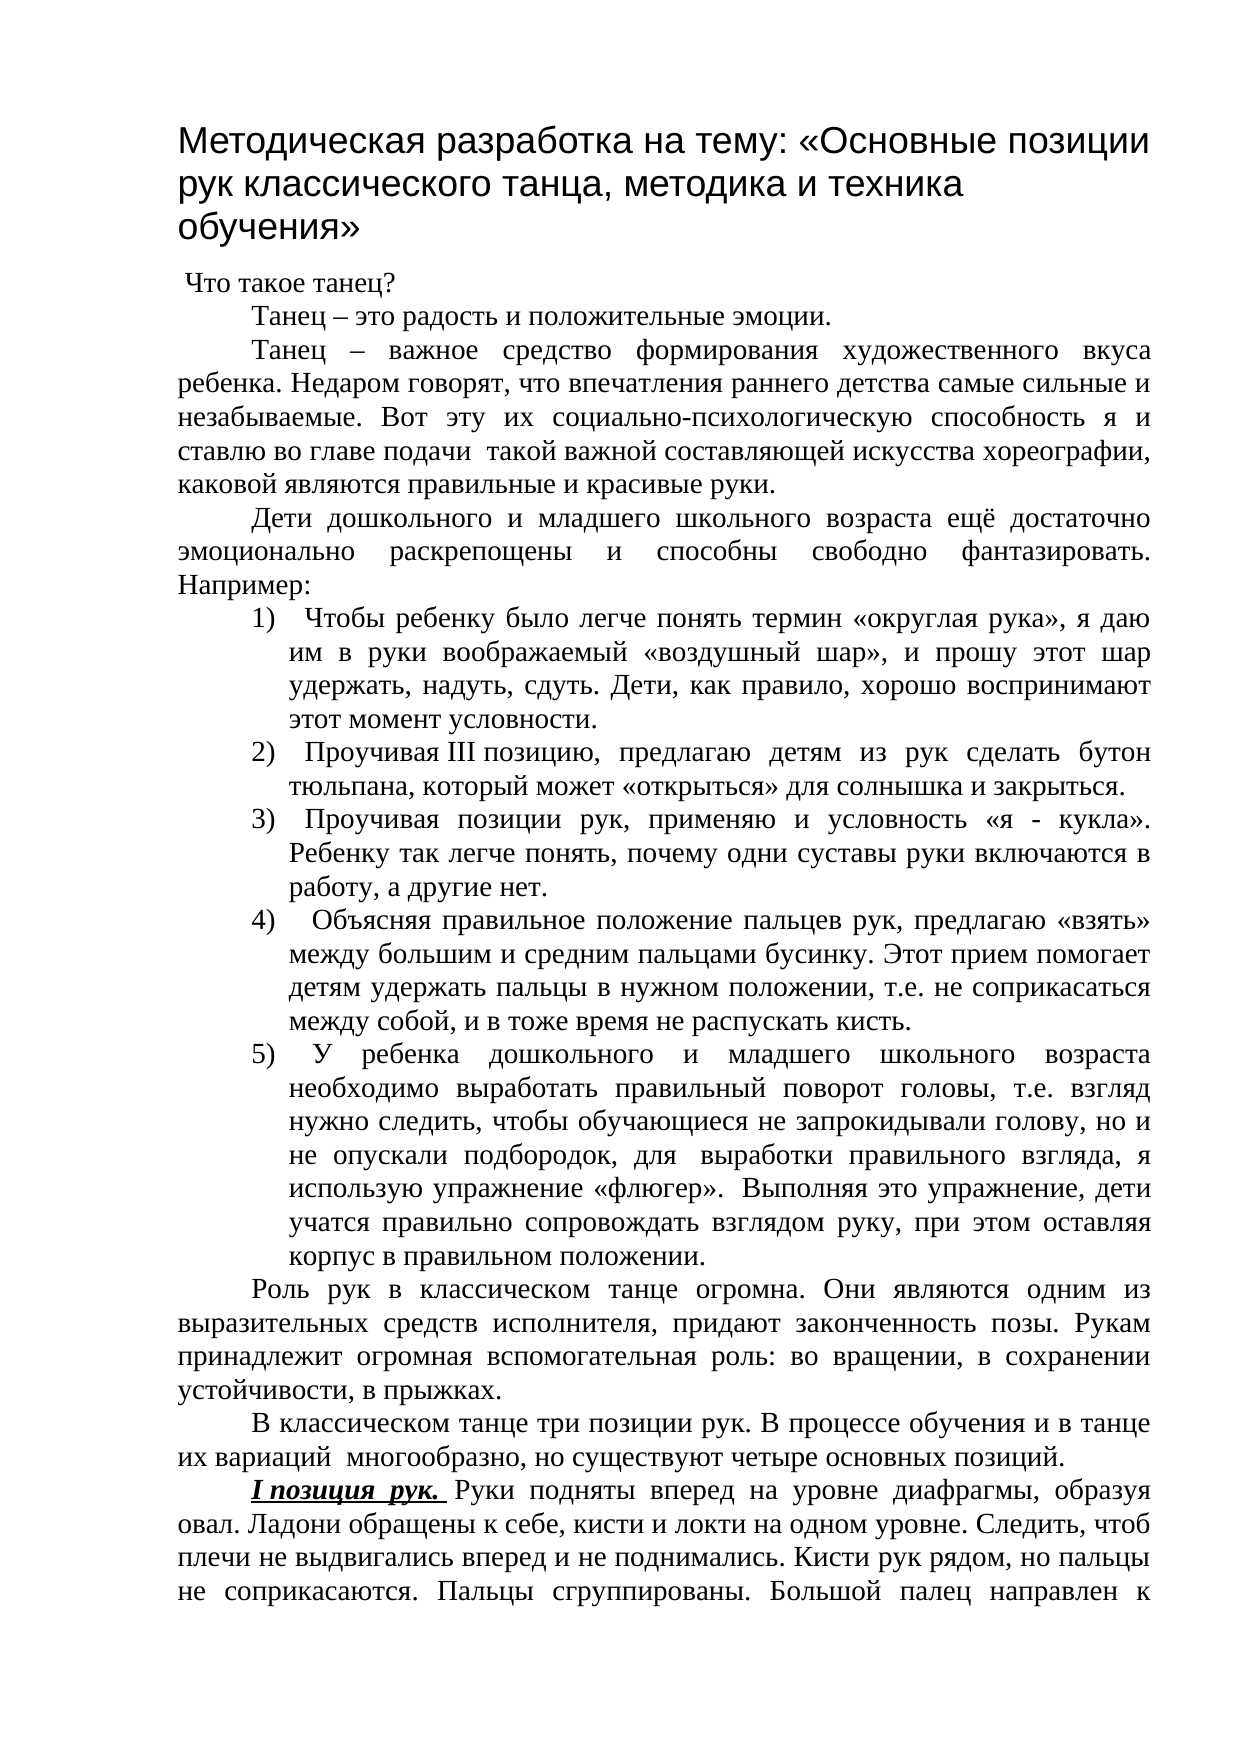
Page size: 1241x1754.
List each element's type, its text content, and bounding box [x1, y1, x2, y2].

text 1) Чтобы ребенку было легче понять термин «округлая рука», я даю им в руки воображаемый «воздушный шар», и прошу этот шар удержать, надуть, сдуть. Дети, как правило, хорошо воспринимают этот момент условности. [251, 600, 1152, 734]
text 4) Объясняя правильное положение пальцев рук, предлагаю «взять» между большим и средним пальцами бусинку. Этот прием помогает детям удержать пальцы в нужном положении, т.е. не соприкасаться между собой, и в тоже время не распускать кисть. [251, 902, 1152, 1036]
text 3) Проучивая позиции рук, применяю и условность «я - кукла». Ребенку так легче понять, почему одни суставы руки включаются в работу, а другие нет. [251, 802, 1152, 902]
text Дети дошкольного и младшего школьного возраста ещё достаточно эмоционально раскрепощены и способны свободно фантазировать. Например: [177, 500, 1152, 600]
text В классическом танце три позиции рук. В процессе обучения и в танце их вариаций многообразно, но существуют четыре основных позиций. [177, 1405, 1152, 1472]
text Что такое танец? [177, 265, 1152, 298]
text 2) Проучивая III позицию, предлагаю детям из рук сделать бутон тюльпана, который может «открыться» для солнышка и закрыться. [251, 734, 1152, 802]
text Танец – это радость и положительные эмоции. [177, 298, 1152, 332]
text Методическая разработка на тему: «Основные позиции рук классического танца, методика и техника обучения» [177, 118, 1152, 247]
text Роль рук в классическом танце огромна. Они являются одним из выразительных средств исполнителя, придают законченность позы. Рукам принадлежит огромная вспомогательная роль: во вращении, в сохранении устойчивости, в прыжках. [177, 1271, 1152, 1405]
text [177, 1472, 1152, 1607]
text 5) У ребенка дошкольного и младшего школьного возраста необходимо выработать правильный поворот головы, т.е. взгляд нужно следить, чтобы обучающиеся не запрокидывали голову, но и не опускали подбородок, для выработки правильного взгляда, я использую упражнение «флюгер». Выполняя это упражнение, дети учатся правильно сопровождать взглядом руку, при этом оставляя корпус в правильном положении. [251, 1036, 1152, 1271]
text Танец – важное средство формирования художественного вкуса ребенка. Недаром говорят, что впечатления раннего детства самые сильные и незабываемые. Вот эту их социально-психологическую способность я и ставлю во главе подачи такой важной составляющей искусства хореографии, каковой являются правильные и красивые руки. [177, 332, 1152, 500]
